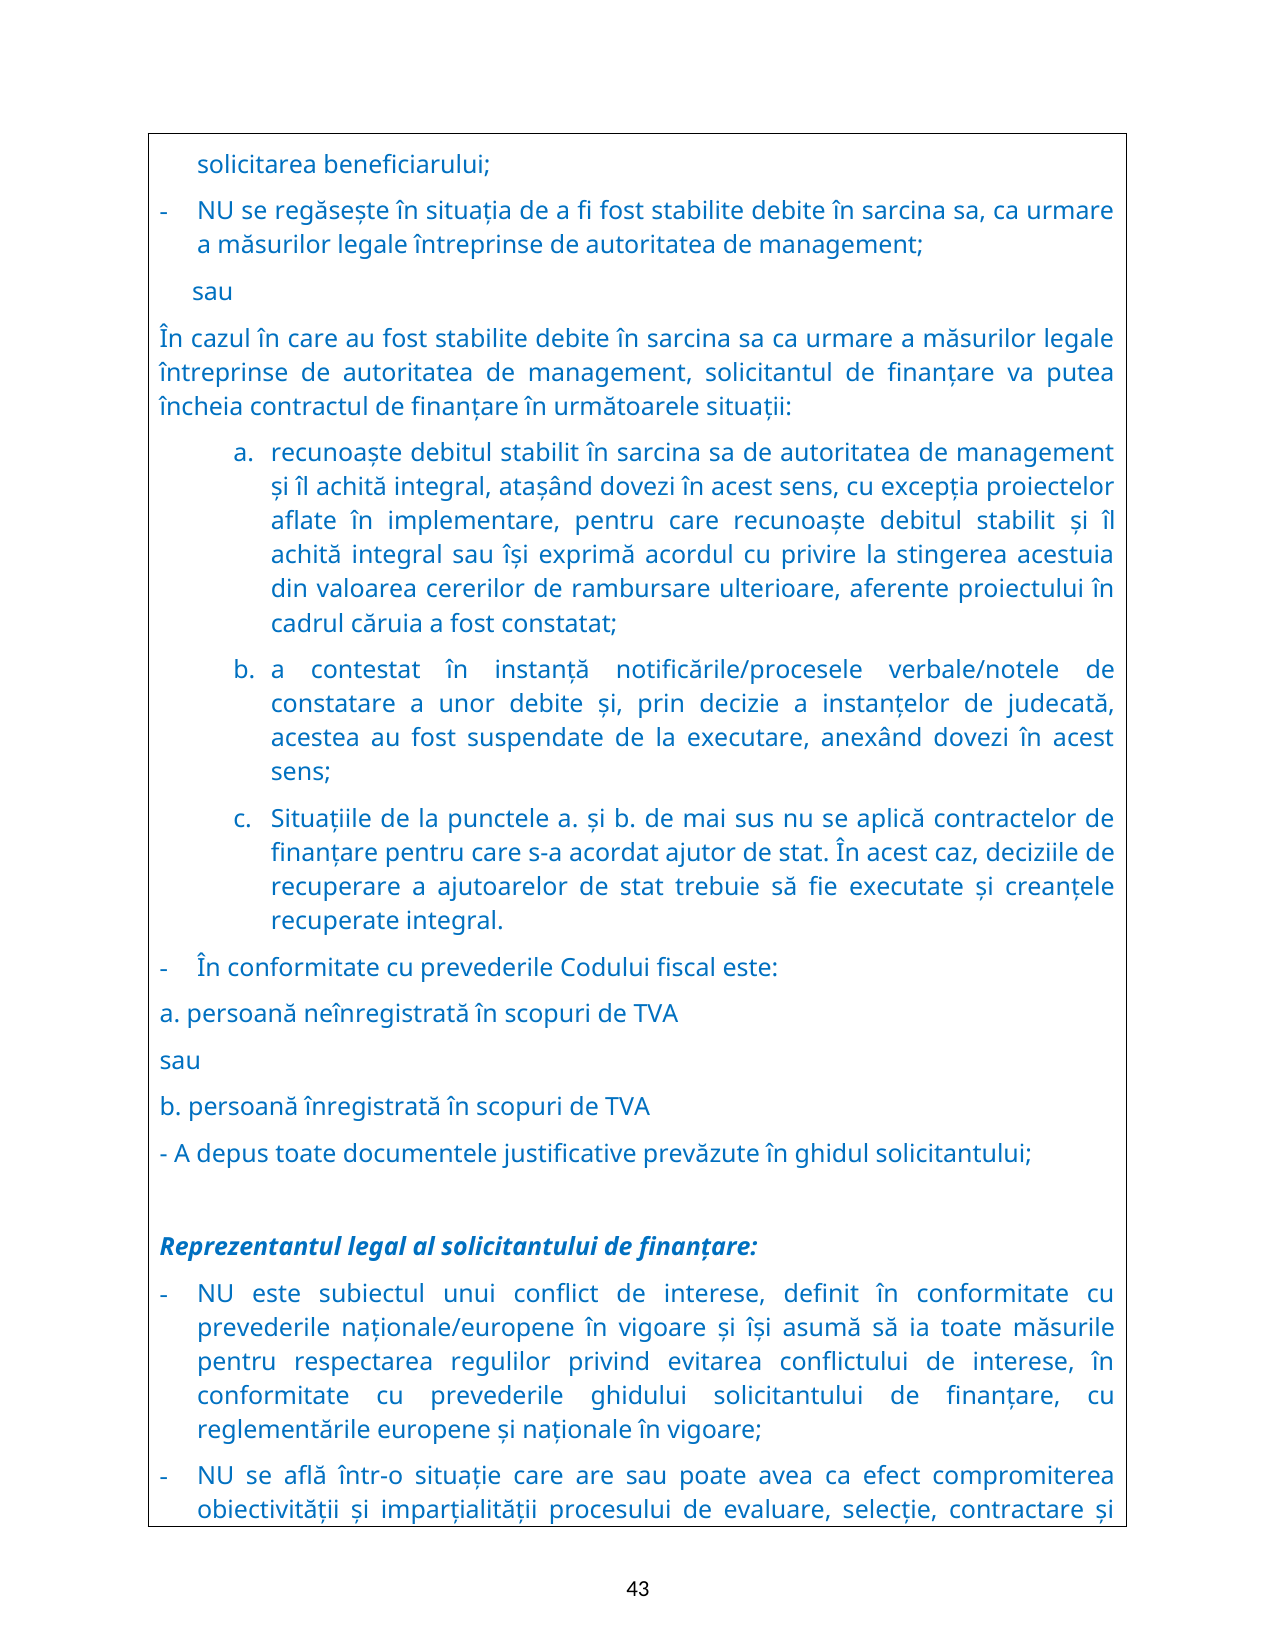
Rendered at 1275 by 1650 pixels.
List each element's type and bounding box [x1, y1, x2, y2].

table_header [149, 134, 1126, 1526]
